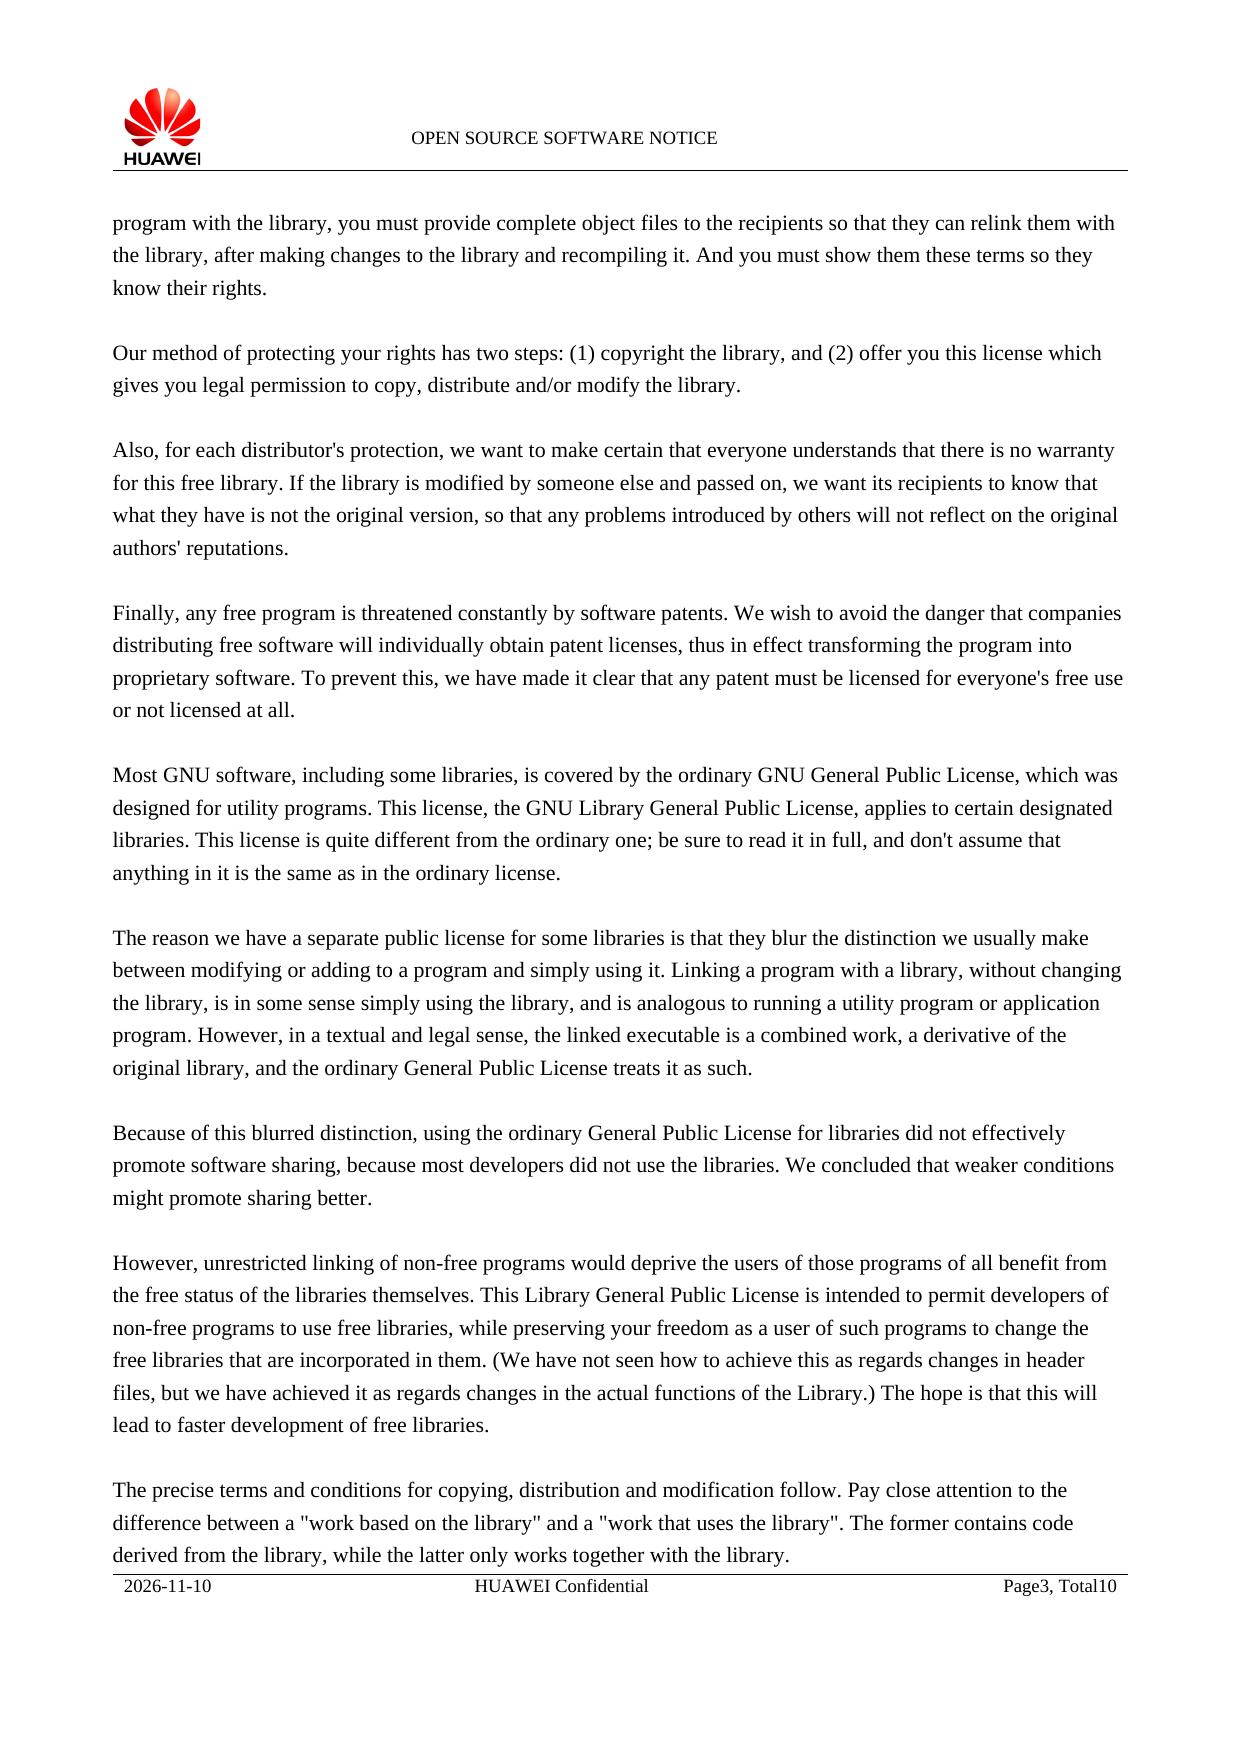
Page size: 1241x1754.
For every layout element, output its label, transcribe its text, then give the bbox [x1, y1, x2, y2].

picture [124, 88, 201, 165]
